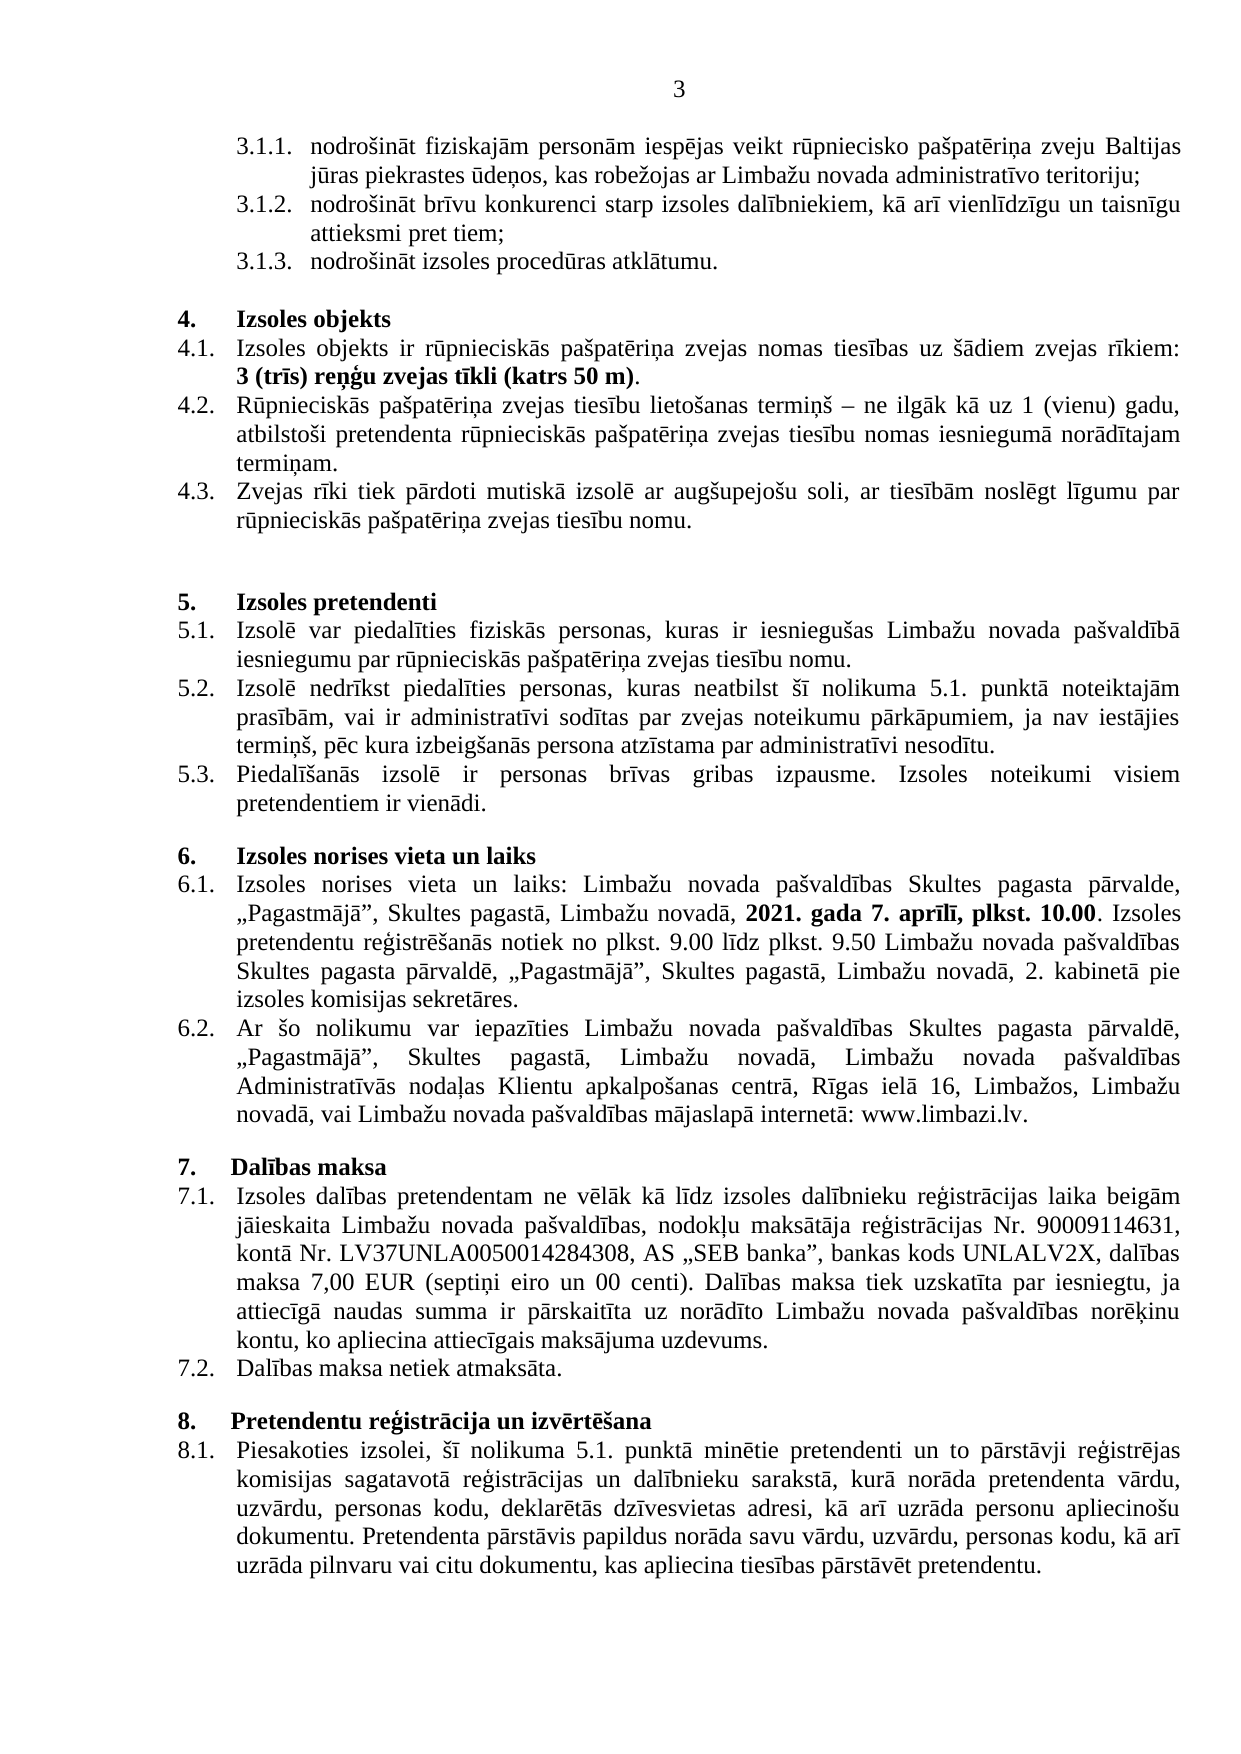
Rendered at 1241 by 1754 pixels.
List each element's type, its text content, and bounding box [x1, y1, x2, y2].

list Izsoles norises vieta un laiks [177, 841, 1181, 869]
list Dalības maksa [177, 1152, 1181, 1181]
list nodrošināt fiziskajām personām iespējas veikt rūpniecisko pašpatēriņa zveju Baltijas jūras piekrastes ūdeņos, kas robežojas ar Limbažu novada administratīvo teritoriju; [236, 131, 1181, 189]
list Izsoles objekts [177, 304, 1181, 333]
list Ar šo nolikumu var iepazīties Limbažu novada pašvaldības Skultes pagasta pārvaldē, „Pagastmājā”, Skultes pagastā, Limbažu novadā, Limbažu novada pašvaldības Administratīvās nodaļas Klientu apkalpošanas centrā, Rīgas ielā 16, Limbažos, Limbažu novadā, vai Limbažu novada pašvaldības mājaslapā internetā: www.limbazi.lv. [177, 1013, 1181, 1128]
list Izsoles pretendenti [177, 587, 1181, 615]
list nodrošināt brīvu konkurenci starp izsoles dalībniekiem, kā arī vienlīdzīgu un taisnīgu attieksmi pret tiem; [236, 189, 1181, 246]
list Izsoles dalības pretendentam ne vēlāk kā līdz izsoles dalībnieku reģistrācijas laika beigām jāieskaita Limbažu novada pašvaldības, nodokļu maksātāja reģistrācijas Nr. 90009114631, kontā Nr. LV37UNLA0050014284308, AS „SEB banka”, bankas kods UNLALV2X, dalības maksa 7,00 EUR (septiņi eiro un 00 centi). Dalības maksa tiek uzskatīta par iesniegtu, ja attiecīgā naudas summa ir pārskaitīta uz norādīto Limbažu novada pašvaldības norēķinu kontu, ko apliecina attiecīgais maksājuma uzdevums. [177, 1181, 1181, 1353]
list Izsoles norises vieta un laiks: Limbažu novada pašvaldības Skultes pagasta pārvalde, „Pagastmājā”, Skultes pagastā, Limbažu novadā, 2021. gada 7. aprīlī, plkst. 10.00. Izsoles pretendentu reģistrēšanās notiek no plkst. 9.00 līdz plkst. 9.50 Limbažu novada pašvaldības Skultes pagasta pārvaldē, „Pagastmājā”, Skultes pagastā, Limbažu novadā, 2. kabinetā pie izsoles komisijas sekretāres. [177, 869, 1181, 1013]
list Rūpnieciskās pašpatēriņa zvejas tiesību lietošanas termiņš – ne ilgāk kā uz 1 (vienu) gadu, atbilstoši pretendenta rūpnieciskās pašpatēriņa zvejas tiesību nomas iesniegumā norādītajam termiņam. [177, 390, 1181, 476]
list Piedalīšanās izsolē ir personas brīvas gribas izpausme. Izsoles noteikumi visiem pretendentiem ir vienādi. [177, 759, 1181, 817]
list Izsolē var piedalīties fiziskās personas, kuras ir iesniegušas Limbažu novada pašvaldībā iesniegumu par rūpnieciskās pašpatēriņa zvejas tiesību nomu. [177, 615, 1181, 673]
list Izsoles objekts ir rūpnieciskās pašpatēriņa zvejas nomas tiesības uz šādiem zvejas rīkiem: 3 (trīs) reņģu zvejas tīkli (katrs 50 m). [177, 333, 1181, 390]
list Pretendentu reģistrācija un izvērtēšana [177, 1406, 1181, 1435]
list Izsolē nedrīkst piedalīties personas, kuras neatbilst šī nolikuma 5.1. punktā noteiktajām prasībām, vai ir administratīvi sodītas par zvejas noteikumu pārkāpumiem, ja nav iestājies termiņš, pēc kura izbeigšanās persona atzīstama par administratīvi nesodītu. [177, 673, 1181, 759]
list Zvejas rīki tiek pārdoti mutiskā izsolē ar augšupejošu soli, ar tiesībām noslēgt līgumu par rūpnieciskās pašpatēriņa zvejas tiesību nomu. [177, 476, 1181, 534]
list Piesakoties izsolei, šī nolikuma 5.1. punktā minētie pretendenti un to pārstāvji reģistrējas komisijas sagatavotā reģistrācijas un dalībnieku sarakstā, kurā norāda pretendenta vārdu, uzvārdu, personas kodu, deklarētās dzīvesvietas adresi, kā arī uzrāda personu apliecinošu dokumentu. Pretendenta pārstāvis papildus norāda savu vārdu, uzvārdu, personas kodu, kā arī uzrāda pilnvaru vai citu dokumentu, kas apliecina tiesības pārstāvēt pretendentu. [177, 1435, 1181, 1579]
list nodrošināt izsoles procedūras atklātumu. [236, 246, 1181, 275]
list Dalības maksa netiek atmaksāta. [177, 1353, 1181, 1382]
